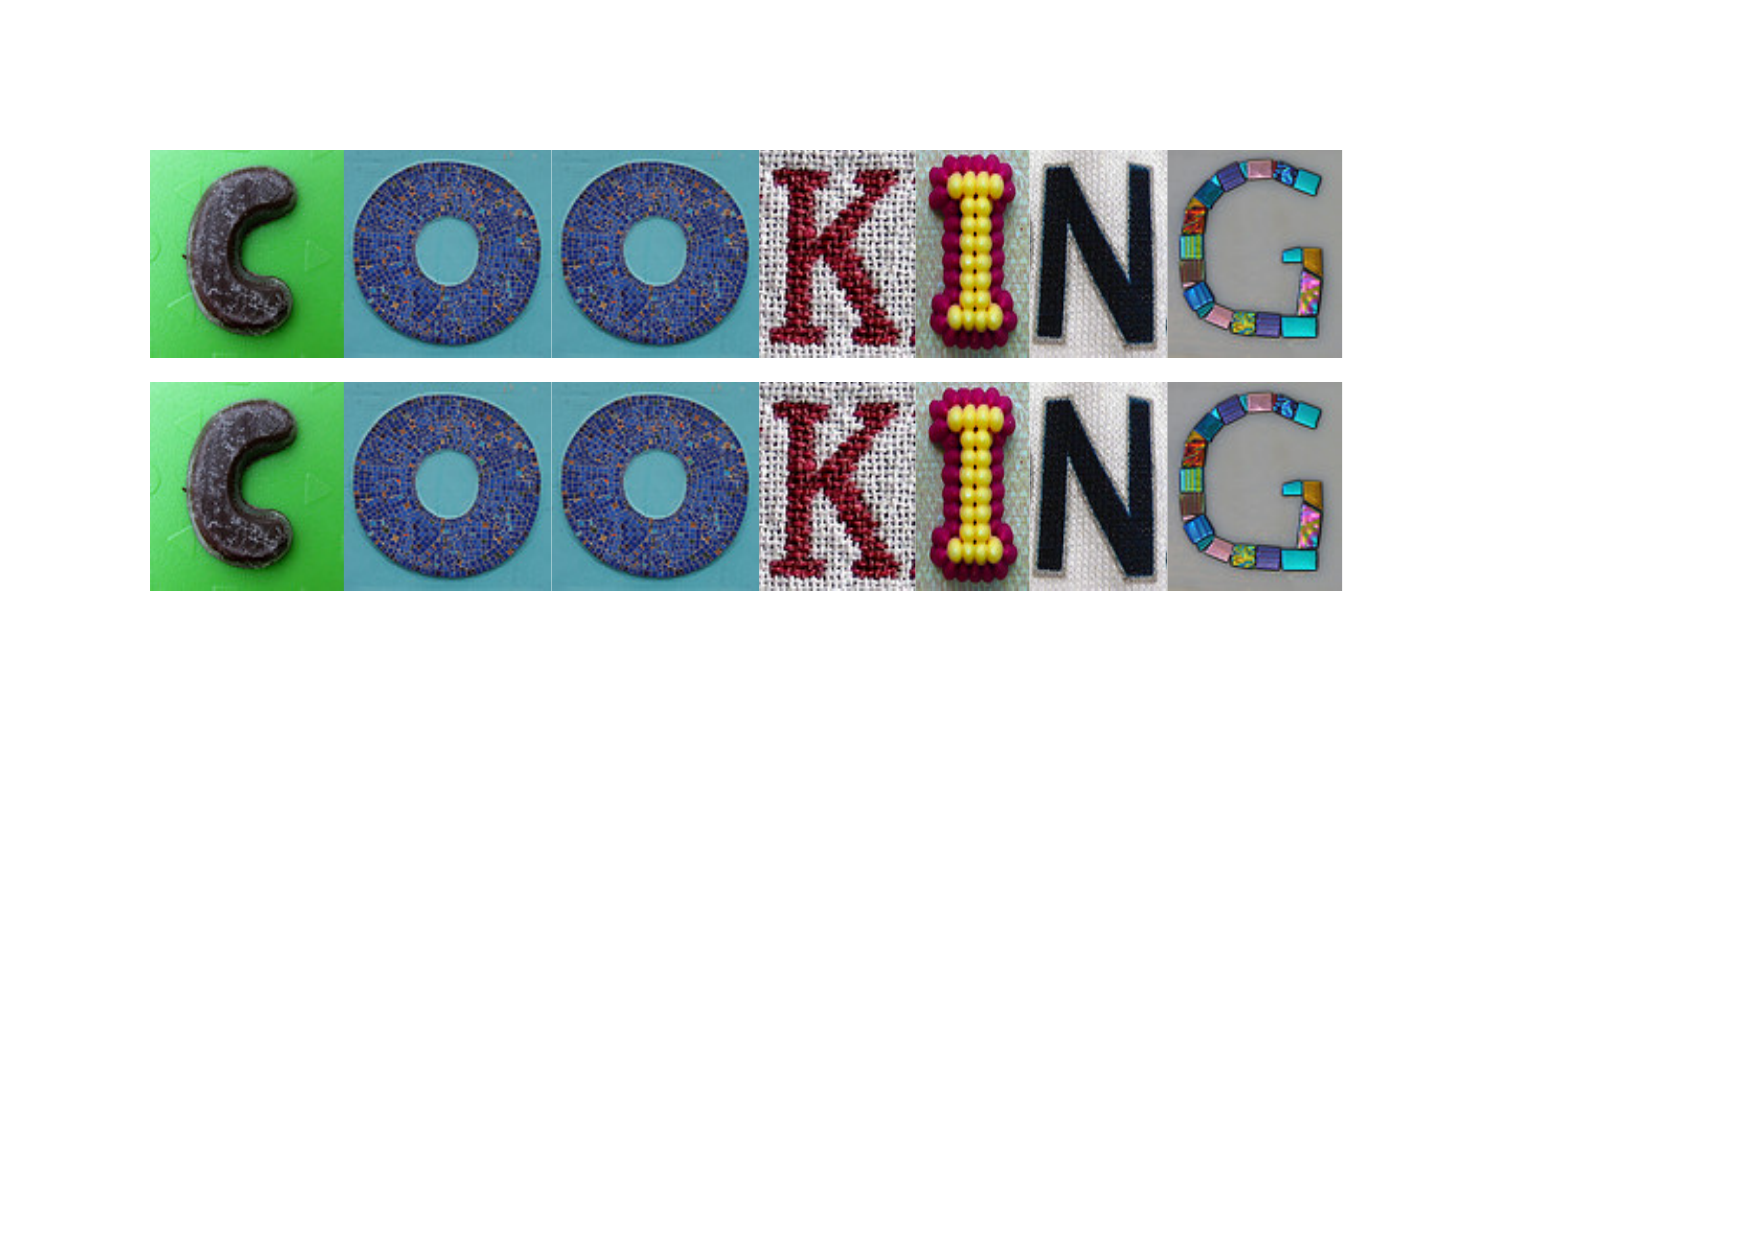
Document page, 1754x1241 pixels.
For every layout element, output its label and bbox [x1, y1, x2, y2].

picture [150, 150, 1343, 358]
picture [150, 382, 1343, 591]
